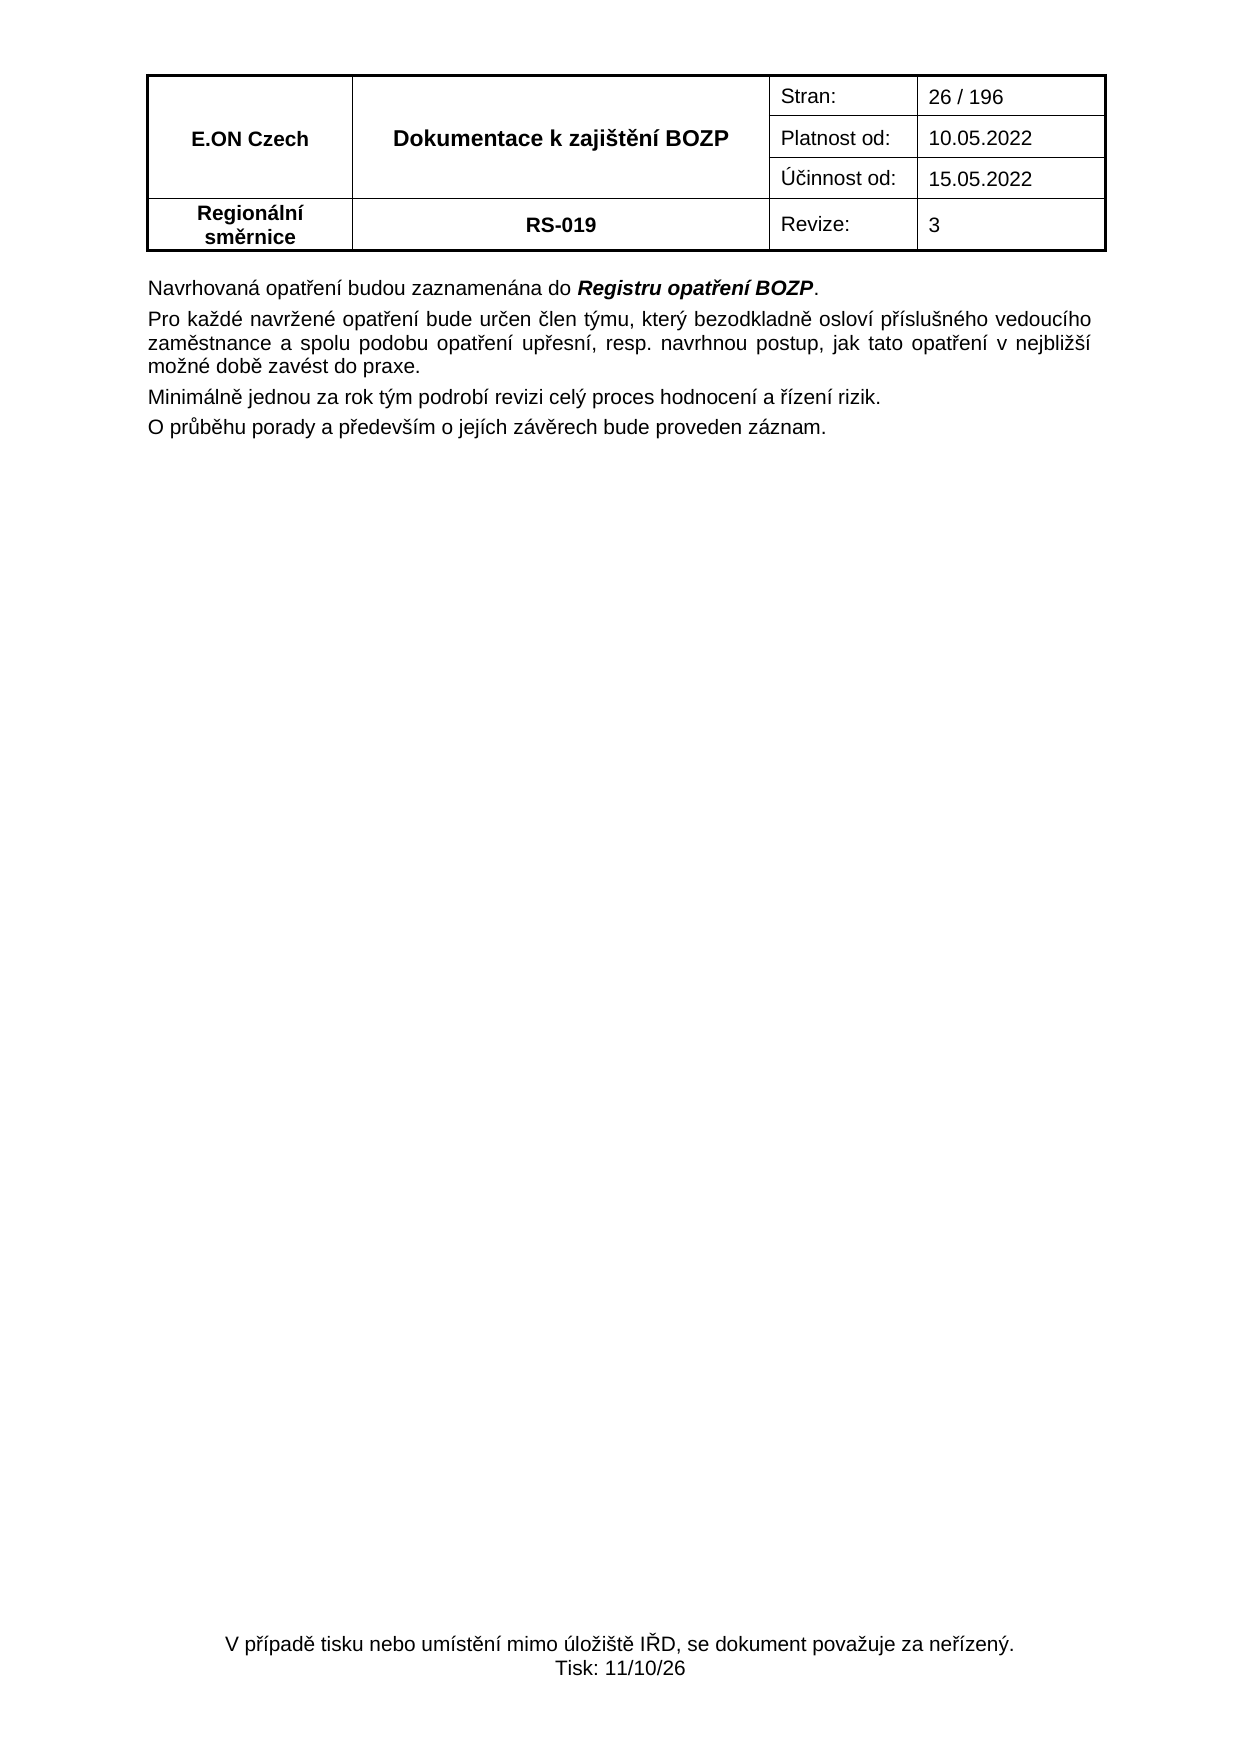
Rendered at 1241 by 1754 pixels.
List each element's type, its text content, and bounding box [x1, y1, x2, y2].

text Pro každé navržené opatření bude určen člen týmu, který bezodkladně osloví příslušného vedoucího zaměstnance a spolu podobu opatření upřesní, resp. navrhnou postup, jak tato opatření v nejbližší možné době zavést do praxe. [148, 306, 1092, 378]
text Minimálně jednou za rok tým podrobí revizi celý proces hodnocení a řízení rizik. [148, 384, 1092, 408]
text Navrhovaná opatření budou zaznamenána do Registru opatření BOZP. [148, 276, 1092, 300]
text O průběhu porady a především o jejích závěrech bude proveden záznam. [148, 415, 1092, 439]
